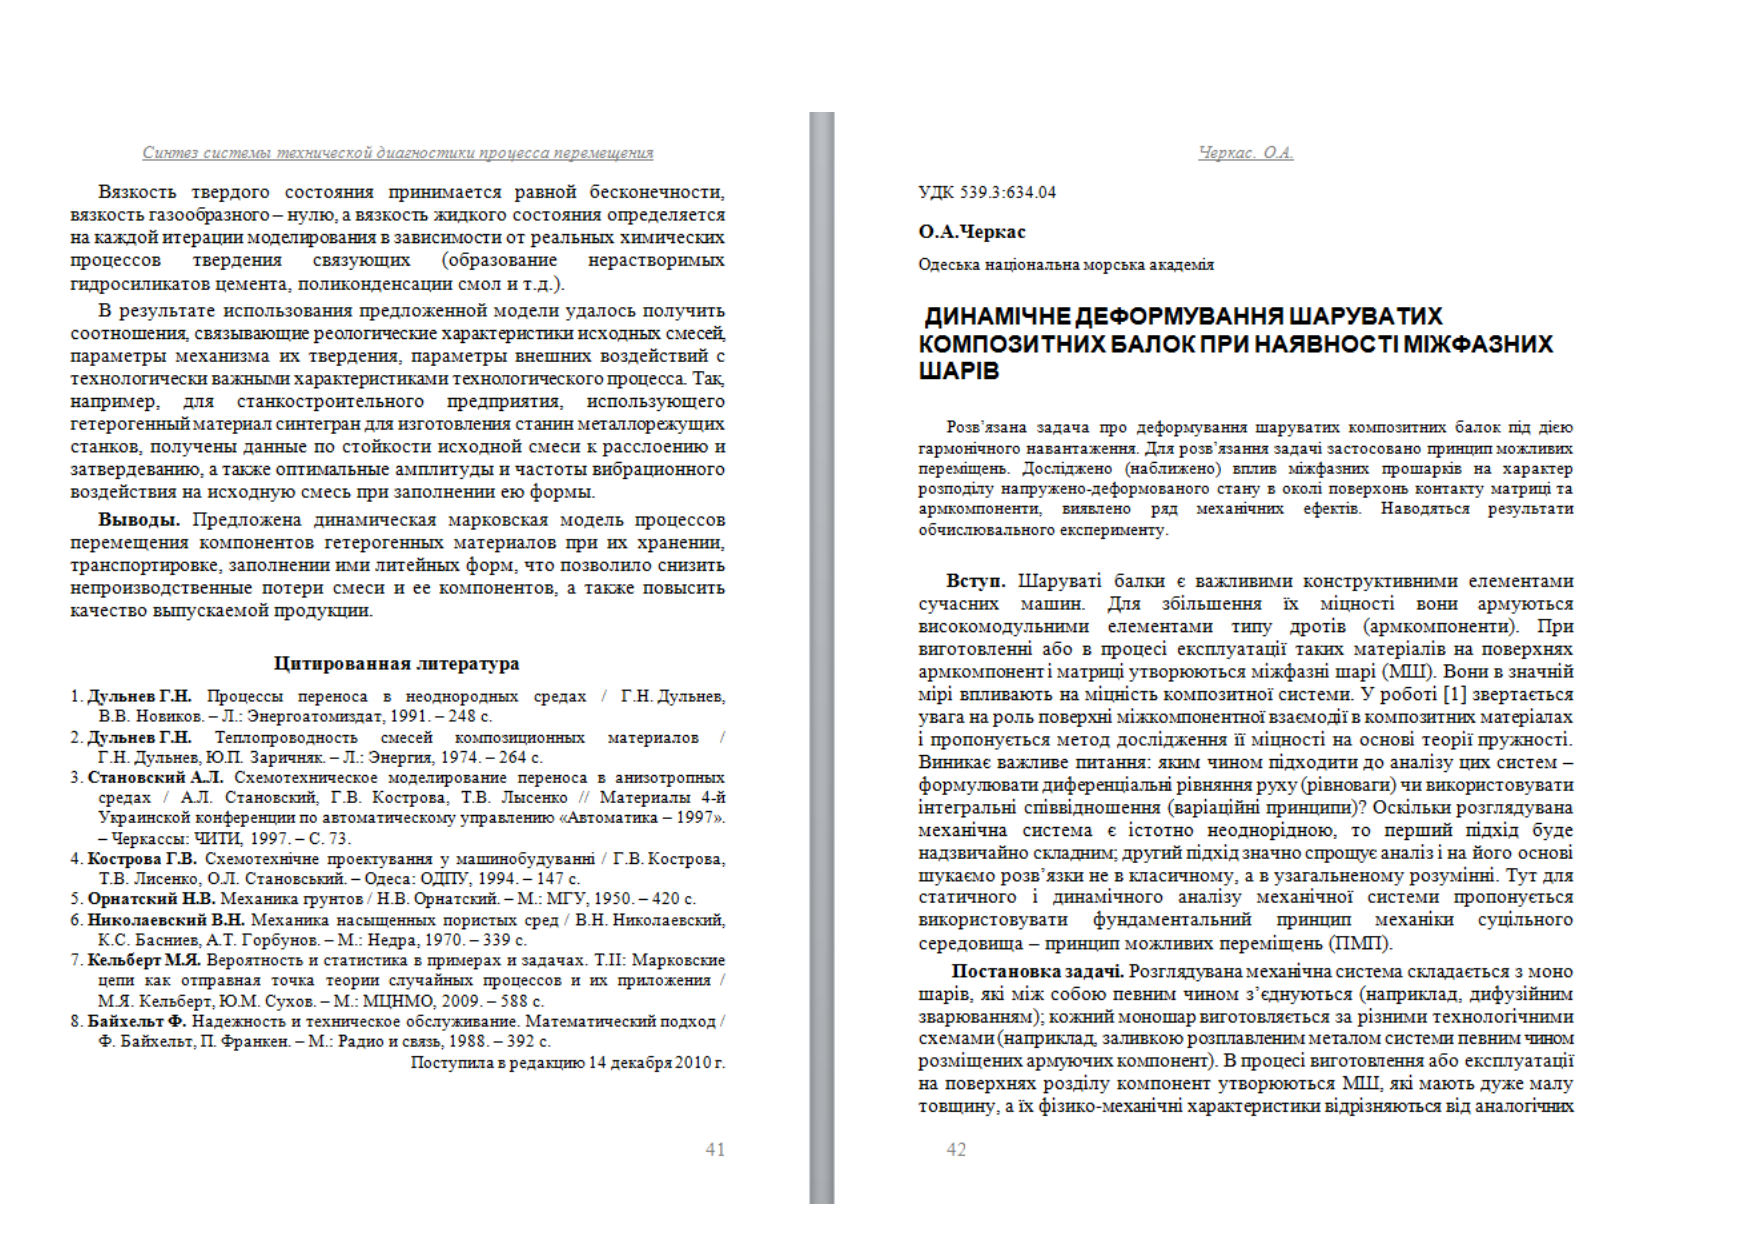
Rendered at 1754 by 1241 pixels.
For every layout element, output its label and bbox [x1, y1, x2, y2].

picture [29, 112, 1634, 1204]
